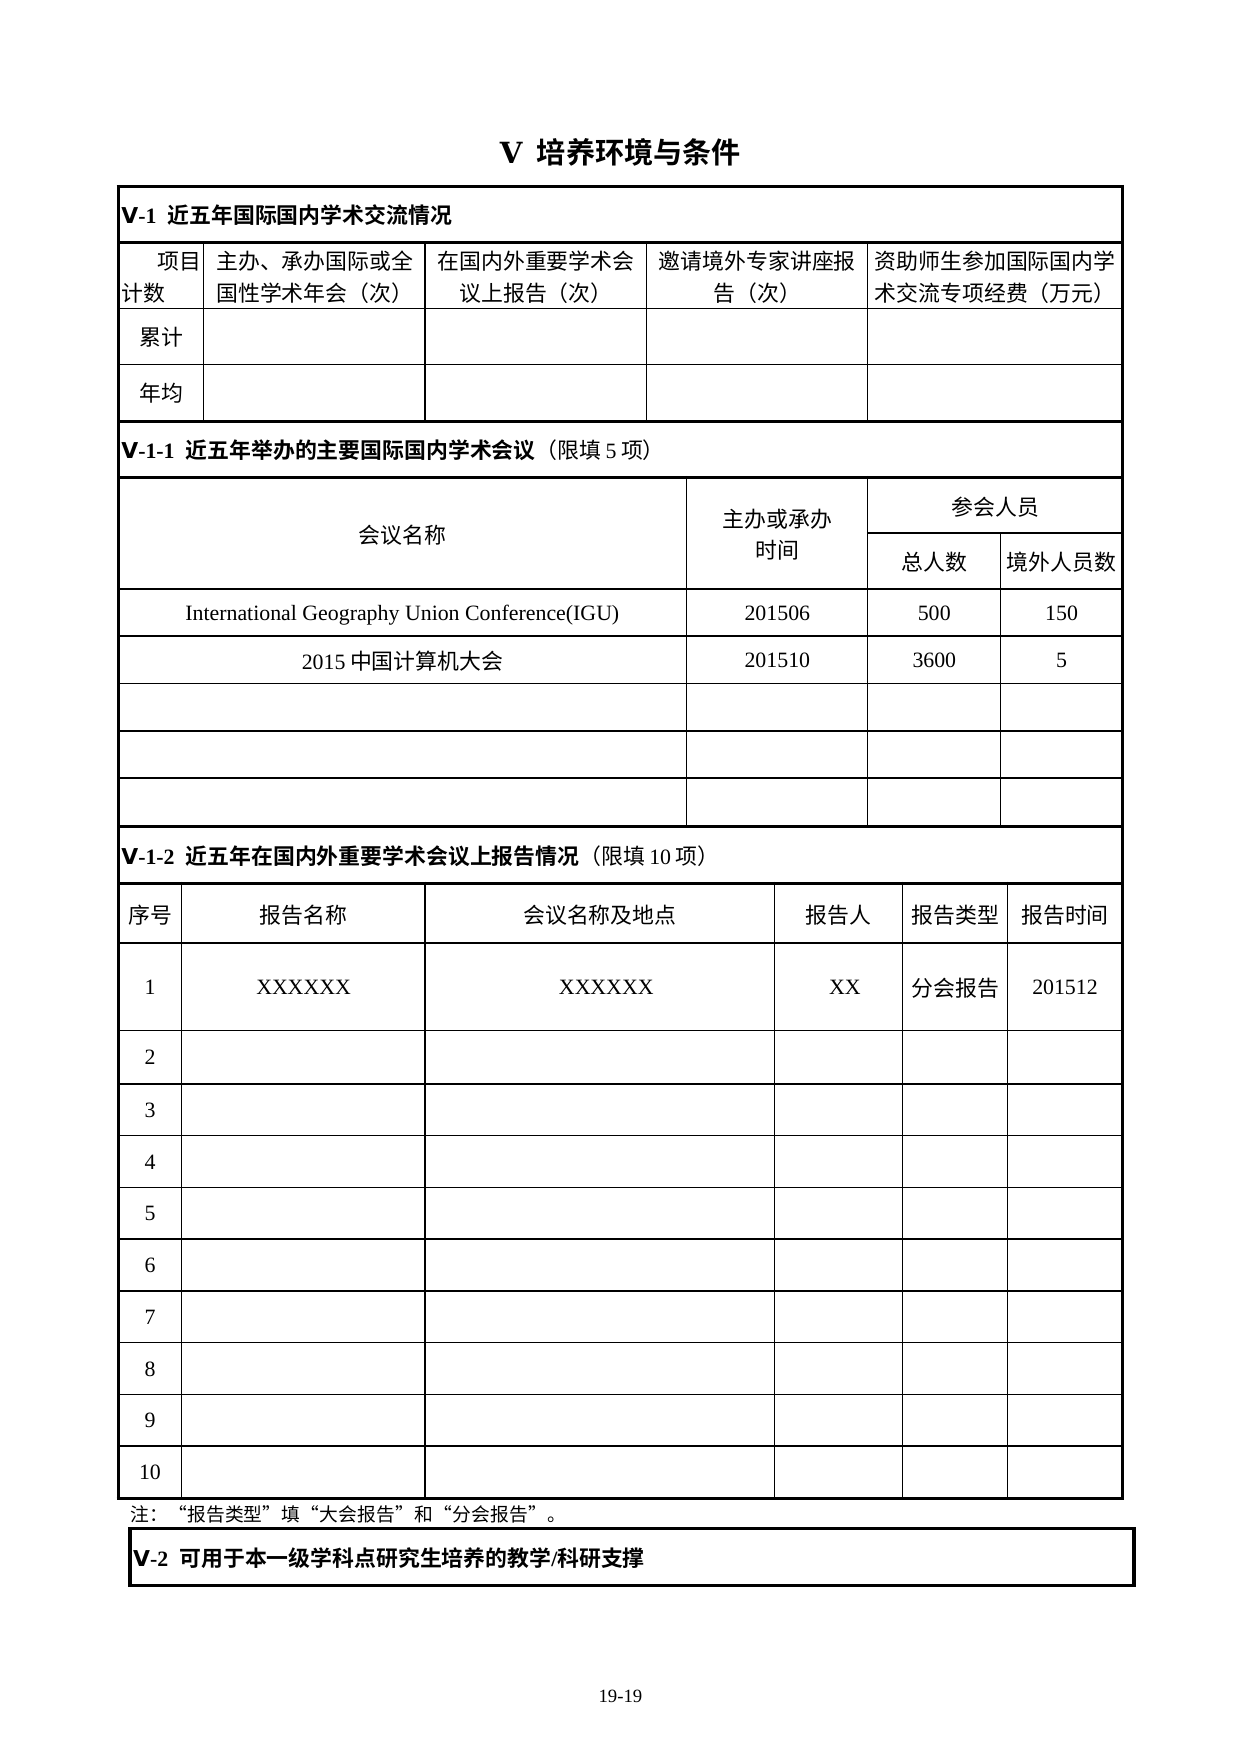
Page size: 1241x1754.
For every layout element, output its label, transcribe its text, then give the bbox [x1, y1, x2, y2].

table_cell 7 [120, 1292, 181, 1342]
table_cell 9 [120, 1395, 181, 1445]
table_header Ⅴ-2 可用于本一级学科点研究生培养的教学/科研支撑 [132, 1530, 1132, 1583]
text Ⅴ 培养环境与条件 [130, 130, 1110, 172]
table_cell International Geography Union Conference(IGU) [120, 590, 686, 635]
table_cell 在国内外重要学术会议上报告（次） [426, 244, 646, 307]
table_cell [868, 365, 1121, 420]
table_header Ⅴ-1 近五年国际国内学术交流情况 [120, 188, 1121, 241]
table_cell 报告人 [775, 885, 902, 942]
table_cell [903, 1085, 1007, 1134]
table_cell [775, 1292, 902, 1342]
table_cell [903, 1343, 1007, 1393]
table_cell [775, 1395, 902, 1445]
table_cell 8 [120, 1343, 181, 1393]
table_cell XXXXXX [426, 944, 774, 1030]
table_cell [1008, 1395, 1121, 1445]
table_cell 201512 [1008, 944, 1121, 1030]
table_cell [182, 1292, 424, 1342]
table_cell [687, 684, 867, 730]
table_cell [426, 309, 646, 363]
table_cell Ⅴ-1-2 近五年在国内外重要学术会议上报告情况（限填10项） [120, 828, 1121, 882]
table_cell [903, 1031, 1007, 1083]
table_cell [775, 1240, 902, 1290]
table_cell [120, 684, 686, 730]
table_cell [868, 309, 1121, 363]
table_cell [120, 779, 686, 824]
table_cell XXXXXX [182, 944, 424, 1030]
table_cell [426, 1136, 774, 1186]
table_cell [903, 1188, 1007, 1238]
table_cell 报告时间 [1008, 885, 1121, 942]
table_cell [1008, 1240, 1121, 1290]
table_cell [120, 732, 686, 777]
table_cell [1001, 732, 1121, 777]
table_cell 年均 [120, 365, 203, 420]
table_cell 150 [1001, 590, 1121, 635]
table_cell [1001, 684, 1121, 730]
table_cell 3 [120, 1085, 181, 1134]
table_cell 参会人员 [868, 479, 1121, 532]
table_cell [775, 1085, 902, 1134]
table_cell [775, 1136, 902, 1186]
table_cell [426, 1395, 774, 1445]
table_cell [182, 1447, 424, 1497]
table_cell 6 [120, 1240, 181, 1290]
table_cell 2 [120, 1031, 181, 1083]
table_cell [426, 365, 646, 420]
table_cell 5 [1001, 637, 1121, 683]
table_cell [182, 1031, 424, 1083]
table_cell 1 [120, 944, 181, 1030]
table_cell 主办、承办国际或全国性学术年会（次） [204, 244, 424, 307]
table_cell 4 [120, 1136, 181, 1186]
table_cell 报告名称 [182, 885, 424, 942]
table_cell 5 [120, 1188, 181, 1238]
table_cell 主办或承办 时间 [687, 479, 867, 588]
table_cell [647, 309, 867, 363]
table_cell 3600 [868, 637, 1000, 683]
table_cell [647, 365, 867, 420]
table_cell [868, 732, 1000, 777]
table_cell [903, 1136, 1007, 1186]
table_cell [775, 1447, 902, 1497]
table_cell [426, 1031, 774, 1083]
table_cell [775, 1031, 902, 1083]
table_cell 报告类型 [903, 885, 1007, 942]
table_cell [687, 732, 867, 777]
table_cell 会议名称及地点 [426, 885, 774, 942]
table_cell [903, 1447, 1007, 1497]
table_cell XX [775, 944, 902, 1030]
table_cell 境外人员数 [1001, 534, 1121, 588]
table_cell [1008, 1031, 1121, 1083]
table_cell [868, 779, 1000, 824]
table_cell 201506 [687, 590, 867, 635]
table_cell [903, 1292, 1007, 1342]
table_cell [182, 1188, 424, 1238]
table_cell [1008, 1447, 1121, 1497]
table_cell 累计 [120, 309, 203, 363]
table_cell 序号 [120, 885, 181, 942]
table_cell [426, 1085, 774, 1134]
table_cell Ⅴ-1-1 近五年举办的主要国际国内学术会议（限填5项） [120, 423, 1121, 476]
table_cell 项目 计数 [120, 244, 203, 307]
table_cell [182, 1395, 424, 1445]
table_cell [182, 1136, 424, 1186]
text 注：“报告类型”填“大会报告”和“分会报告”。 [130, 1500, 1110, 1527]
table_cell [1008, 1136, 1121, 1186]
table_cell 分会报告 [903, 944, 1007, 1030]
table_cell [775, 1188, 902, 1238]
table_cell [426, 1188, 774, 1238]
table_cell [182, 1085, 424, 1134]
table_cell [1008, 1343, 1121, 1393]
table_cell [426, 1343, 774, 1393]
table_cell [1008, 1292, 1121, 1342]
table_cell [775, 1343, 902, 1393]
table_cell 201510 [687, 637, 867, 683]
table_cell [868, 684, 1000, 730]
table_cell 10 [120, 1447, 181, 1497]
table_cell 500 [868, 590, 1000, 635]
table_cell [426, 1292, 774, 1342]
table_cell 总人数 [868, 534, 1000, 588]
table_cell 会议名称 [120, 479, 686, 588]
table_cell [1008, 1188, 1121, 1238]
table_cell 2015中国计算机大会 [120, 637, 686, 683]
table_cell 资助师生参加国际国内学术交流专项经费（万元） [868, 244, 1121, 307]
table_cell [426, 1240, 774, 1290]
table_cell 邀请境外专家讲座报告（次） [647, 244, 867, 307]
table_cell [182, 1343, 424, 1393]
table_cell [182, 1240, 424, 1290]
table_cell [204, 309, 424, 363]
table_cell [687, 779, 867, 824]
table_cell [1008, 1085, 1121, 1134]
table_cell [903, 1395, 1007, 1445]
table_cell [204, 365, 424, 420]
table_cell [426, 1447, 774, 1497]
table_cell [1001, 779, 1121, 824]
table_cell [903, 1240, 1007, 1290]
